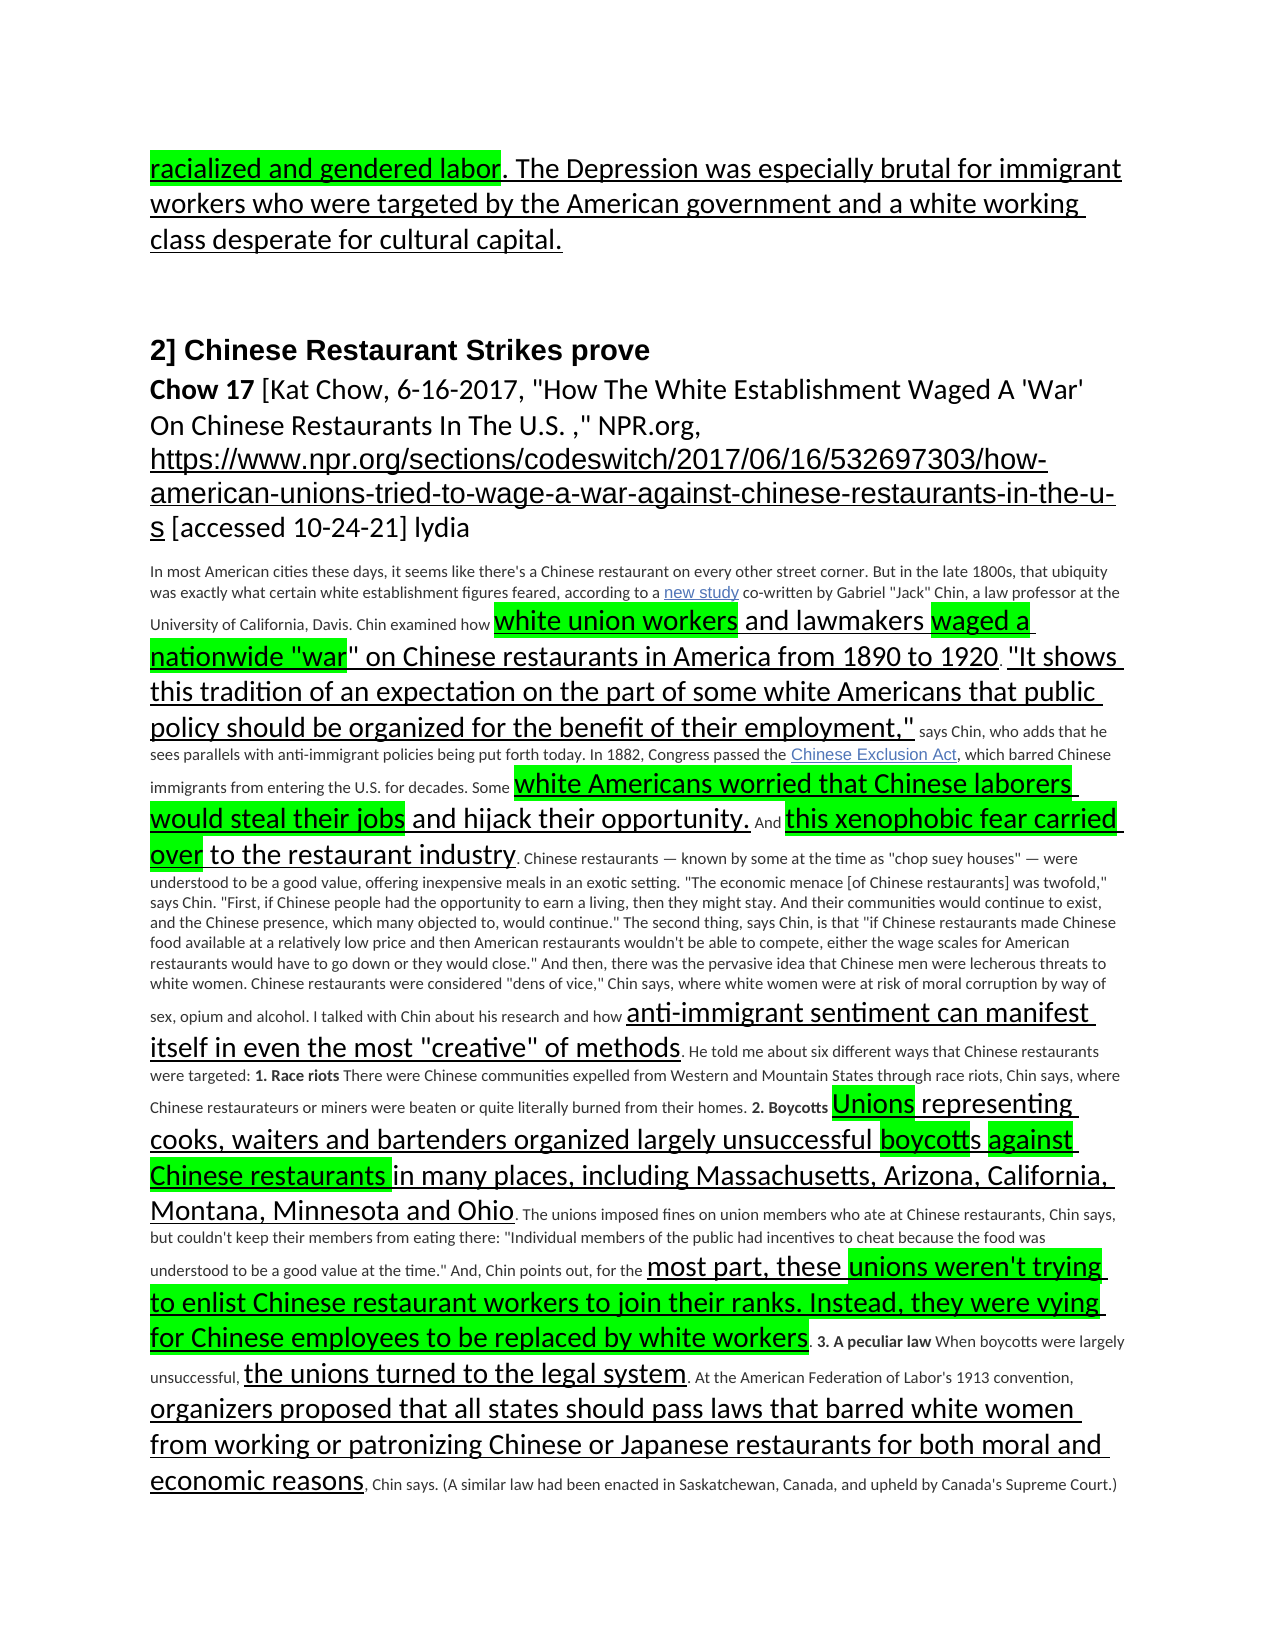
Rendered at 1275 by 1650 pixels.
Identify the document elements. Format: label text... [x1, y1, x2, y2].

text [150, 150, 1125, 257]
text Chow 17 [Kat Chow, 6-16-2017, "How The White Establishment Waged A 'War' On Chinese Restaurants In The U.S. ," NPR.org, https://www.npr.org/sections/codeswitch/2017/06/16/532697303/how-american-unions-tried-to-wage-a-war-against-chinese-restaurants-in-the-u-s [accessed 10-24-21] lydia [150, 371, 1125, 545]
text 2] Chinese Restaurant Strikes prove [150, 333, 1125, 367]
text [150, 562, 1125, 1497]
